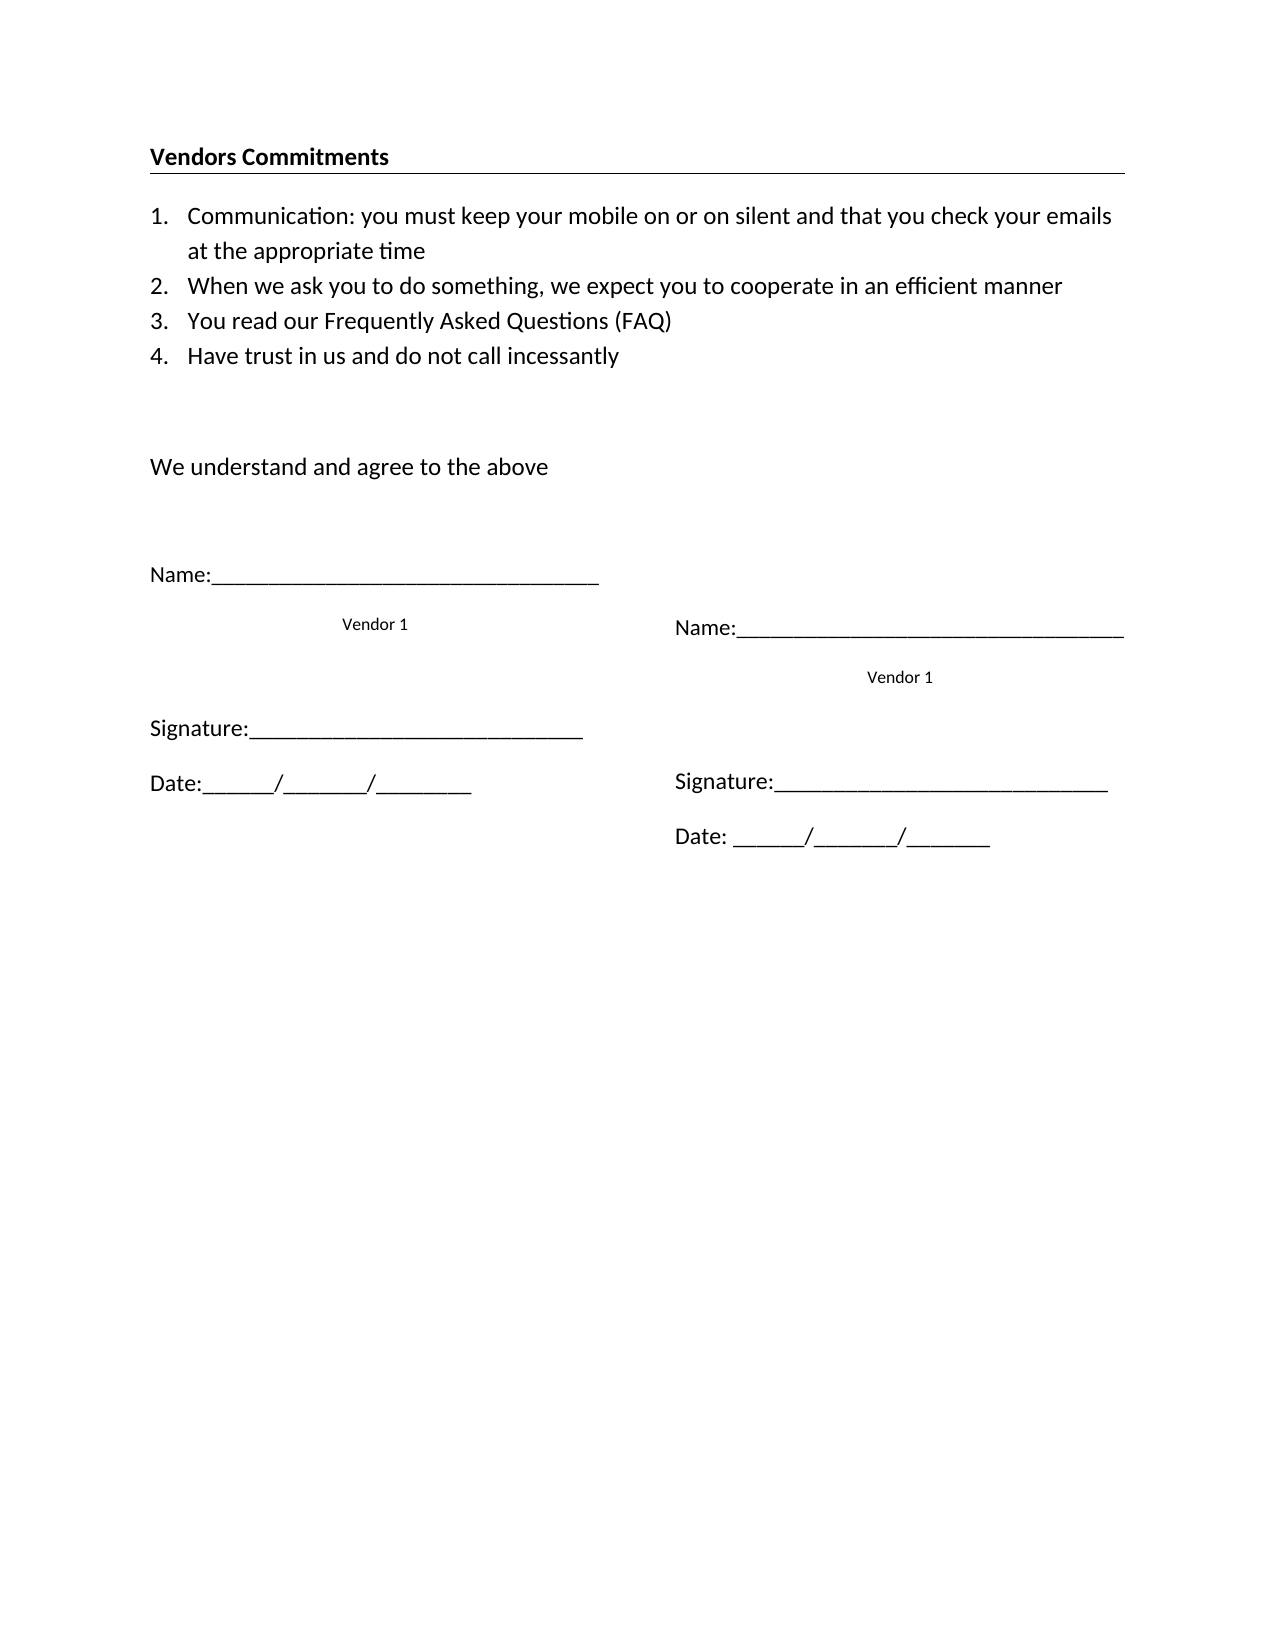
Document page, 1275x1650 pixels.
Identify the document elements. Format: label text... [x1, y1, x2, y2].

text Vendor 1 [675, 666, 1125, 688]
text Signature:____________________________ [150, 713, 600, 743]
text Date:______/_______/________ [150, 768, 600, 797]
text Name:__________________________________ [150, 560, 600, 588]
list Communication: you must keep your mobile on or on silent and that you check your emails at the appropriate time [150, 200, 1125, 265]
text Vendor 1 [150, 613, 600, 635]
list Have trust in us and do not call incessantly [150, 340, 1125, 370]
text Name:__________________________________ [675, 613, 1125, 641]
text We understand and agree to the above [150, 451, 1125, 482]
text Date: ______/_______/_______ [675, 821, 1125, 850]
text Signature:____________________________ [675, 766, 1125, 796]
text Vendors Commitments [150, 141, 1125, 173]
list You read our Frequently Asked Questions (FAQ) [150, 305, 1125, 335]
list When we ask you to do something, we expect you to cooperate in an efficient manner [150, 270, 1125, 300]
